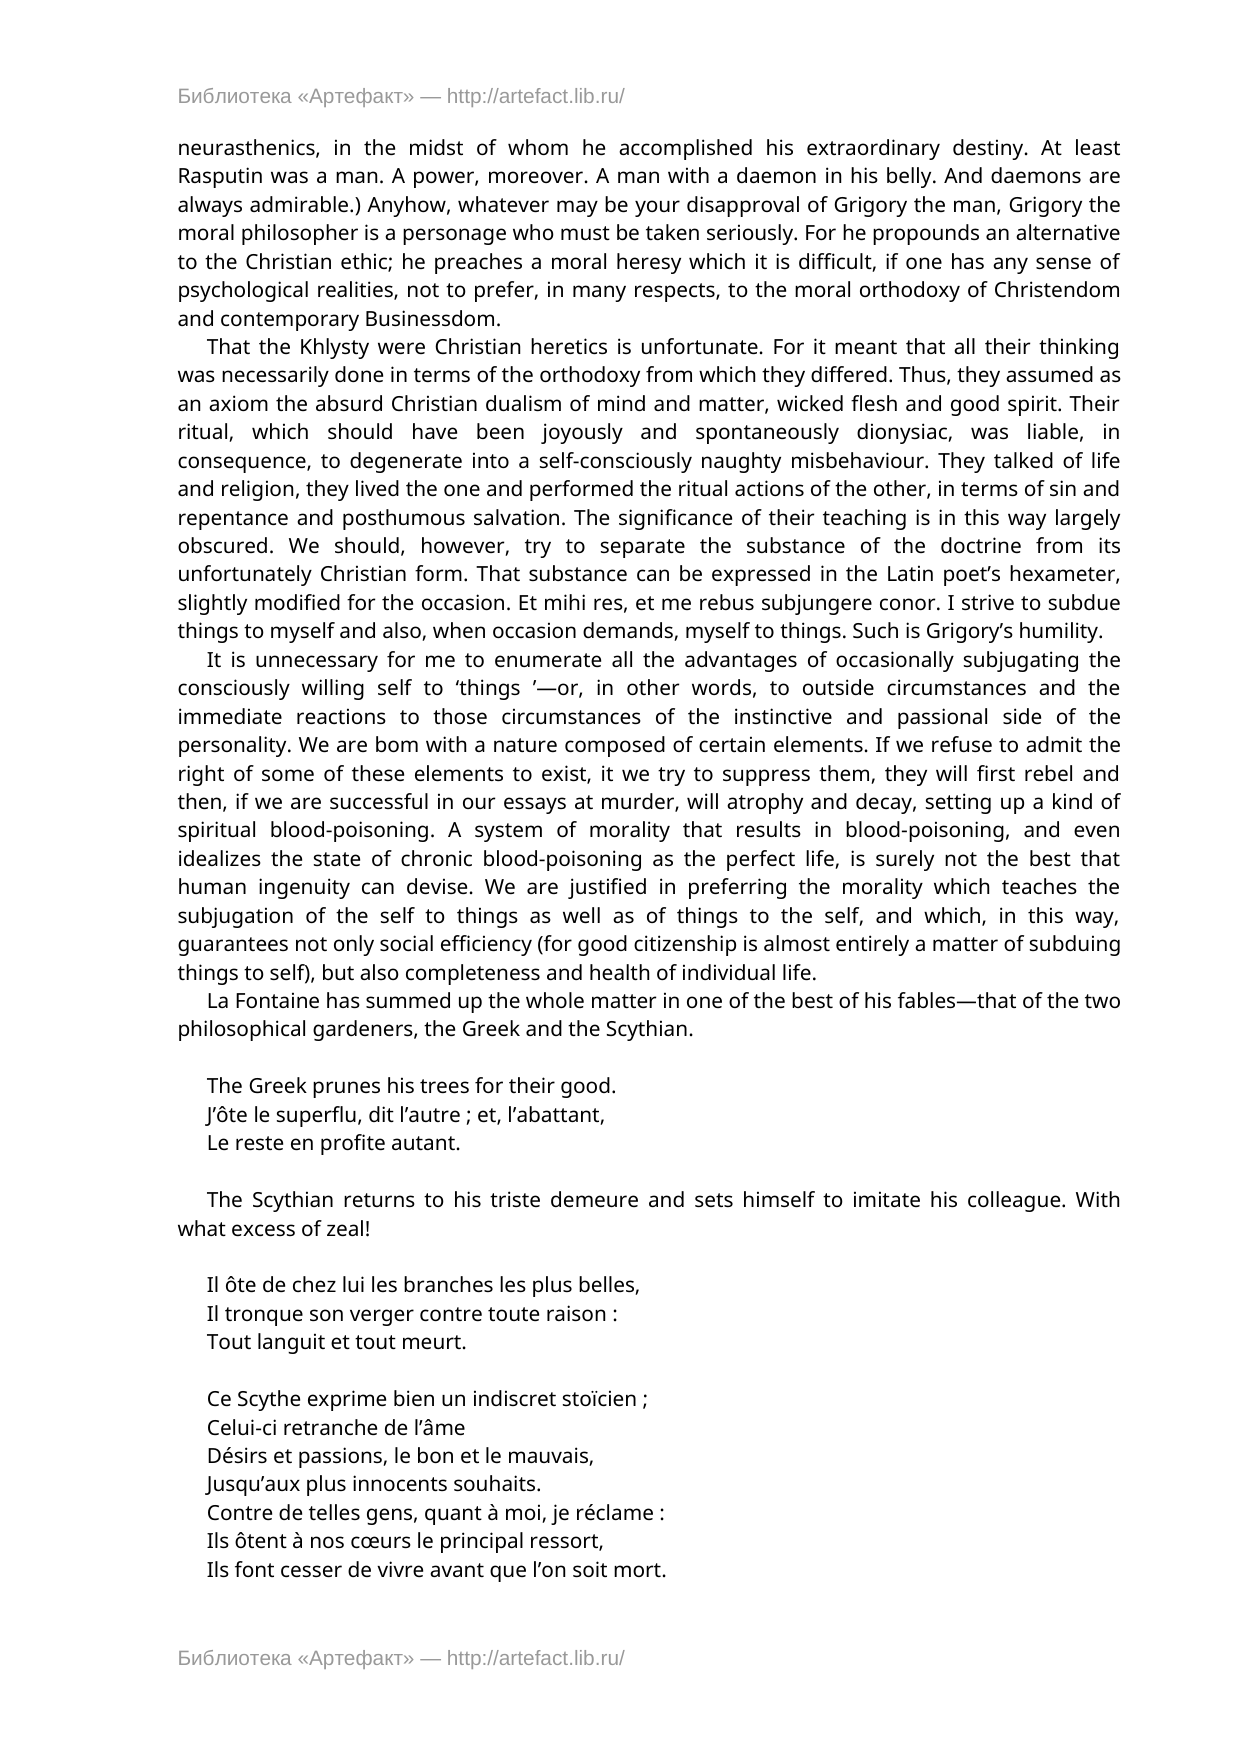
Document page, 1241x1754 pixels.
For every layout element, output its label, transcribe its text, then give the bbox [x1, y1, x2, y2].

text Jusqu’aux plus innocents souhaits. [177, 1469, 1122, 1498]
text Il ôte de chez lui les branches les plus belles, [177, 1271, 1122, 1299]
text Celui-ci retranche de l’âme [177, 1413, 1122, 1441]
text The Scythian returns to his triste demeure and sets himself to imitate his colleague. With what excess of zeal! [177, 1185, 1122, 1242]
text It is unnecessary for me to enumerate all the advantages of occasionally subjugating the consciously willing self to ‘things ’—or, in other words, to outside circumstances and the immediate reactions to those circumstances of the instinctive and passional side of the personality. We are bom with a nature composed of certain elements. If we refuse to admit the right of some of these elements to exist, it we try to suppress them, they will first rebel and then, if we are successful in our essays at murder, will atrophy and decay, setting up a kind of spiritual blood-poisoning. A system of morality that results in blood-poisoning, and even idealizes the state of chronic blood-poisoning as the perfect life, is surely not the best that human ingenuity can devise. We are justified in preferring the morality which teaches the subjugation of the self to things as well as of things to the self, and which, in this way, guarantees not only social efficiency (for good citizenship is almost entirely a matter of subduing things to self), but also completeness and health of individual life. [177, 645, 1122, 986]
text Ils ôtent à nos cœurs le principal ressort, [177, 1526, 1122, 1555]
text Désirs et passions, le bon et le mauvais, [177, 1441, 1122, 1469]
text Il tronque son verger contre toute raison : [177, 1299, 1122, 1327]
text Tout languit et tout meurt. [177, 1327, 1122, 1356]
text The Greek prunes his trees for their good. [177, 1071, 1122, 1100]
text Contre de telles gens, quant à moi, je réclame : [177, 1498, 1122, 1526]
text Le reste en profite autant. [177, 1128, 1122, 1157]
text J’ôte le superflu, dit l’autre ; et, l’abattant, [177, 1100, 1122, 1128]
text That the Khlysty were Christian heretics is unfortunate. For it meant that all their thinking was necessarily done in terms of the orthodoxy from which they differed. Thus, they assumed as an axiom the absurd Christian dualism of mind and matter, wicked flesh and good spirit. Their ritual, which should have been joyously and spontaneously dionysiac, was liable, in consequence, to degenerate into a self-consciously naughty misbehaviour. They talked of life and religion, they lived the one and performed the ritual actions of the other, in terms of sin and repentance and posthumous salvation. The significance of their teaching is in this way largely obscured. We should, however, try to separate the substance of the doctrine from its unfortunately Christian form. That substance can be expressed in the Latin poet’s hexameter, slightly modified for the occasion. Et mihi res, et me rebus subjungere conor. I strive to subdue things to myself and also, when occasion demands, myself to things. Such is Grigory’s humility. [177, 332, 1122, 645]
text Ils font cesser de vivre avant que l’on soit mort. [177, 1555, 1122, 1583]
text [177, 133, 1122, 332]
text La Fontaine has summed up the whole matter in one of the best of his fables—that of the two philosophical gardeners, the Greek and the Scythian. [177, 986, 1122, 1043]
text Ce Scythe exprime bien un indiscret stoïcien ; [177, 1384, 1122, 1413]
